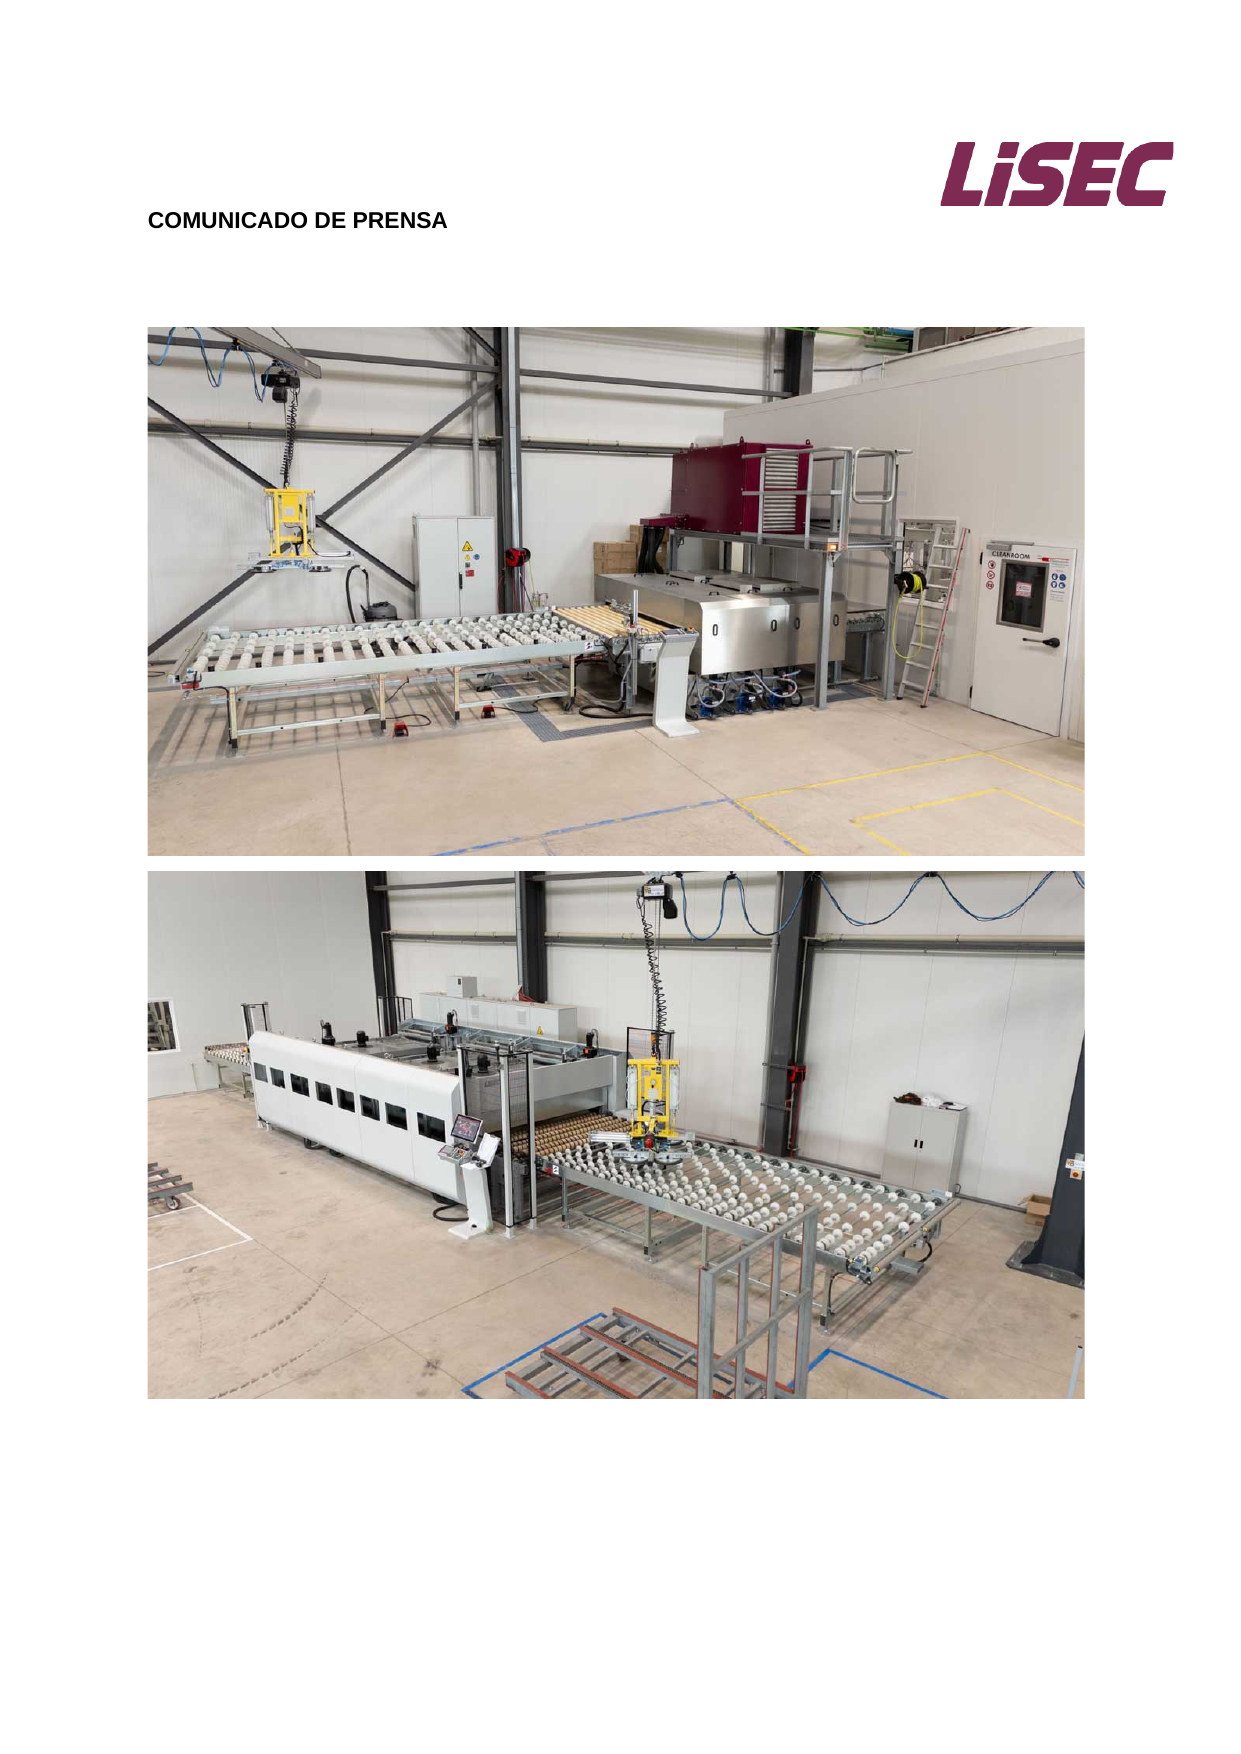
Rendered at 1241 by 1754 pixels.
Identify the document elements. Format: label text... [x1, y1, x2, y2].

picture [147, 327, 1085, 856]
picture [147, 871, 1085, 1399]
picture [939, 142, 1173, 205]
